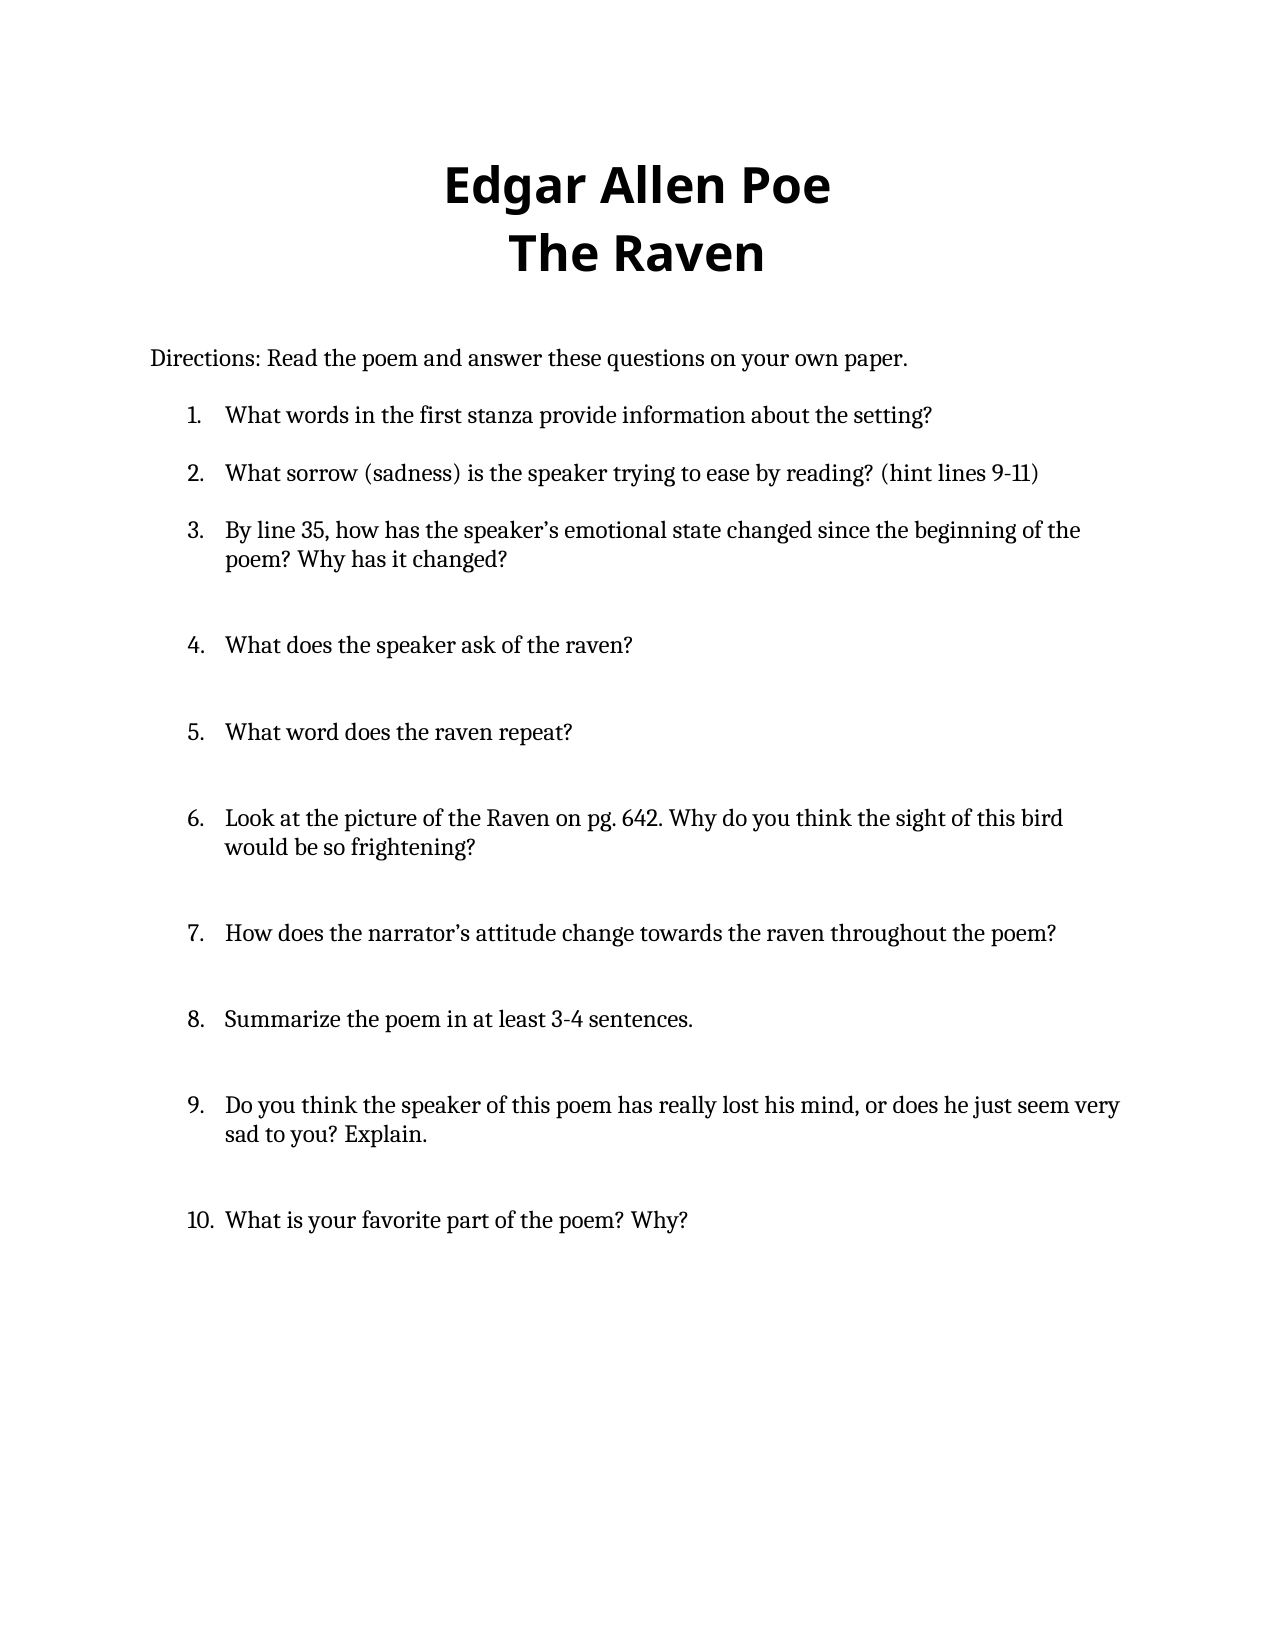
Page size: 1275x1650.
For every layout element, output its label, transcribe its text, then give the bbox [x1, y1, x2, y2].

list What words in the first stanza provide information about the setting? [187, 401, 1125, 430]
text The Raven [150, 218, 1125, 286]
list What sorrow (sadness) is the speaker trying to ease by reading? (hint lines 9-11) [187, 459, 1125, 487]
list Summarize the poem in at least 3-4 sentences. [187, 1005, 1125, 1034]
text Edgar Allen Poe [150, 150, 1125, 218]
list By line 35, how has the speaker’s emotional state changed since the beginning of the poem? Why has it changed? [187, 516, 1125, 574]
list How does the narrator’s attitude change towards the raven throughout the poem? [187, 919, 1125, 947]
list What is your favorite part of the poem? Why? [187, 1206, 1125, 1235]
list Look at the picture of the Raven on pg. 642. Why do you think the sight of this bird would be so frightening? [187, 804, 1125, 861]
list Do you think the speaker of this poem has really lost his mind, or does he just seem very sad to you? Explain. [187, 1091, 1125, 1149]
list What does the speaker ask of the raven? [187, 631, 1125, 660]
text Directions: Read the poem and answer these questions on your own paper. [150, 344, 1125, 372]
list What word does the raven repeat? [187, 717, 1125, 746]
